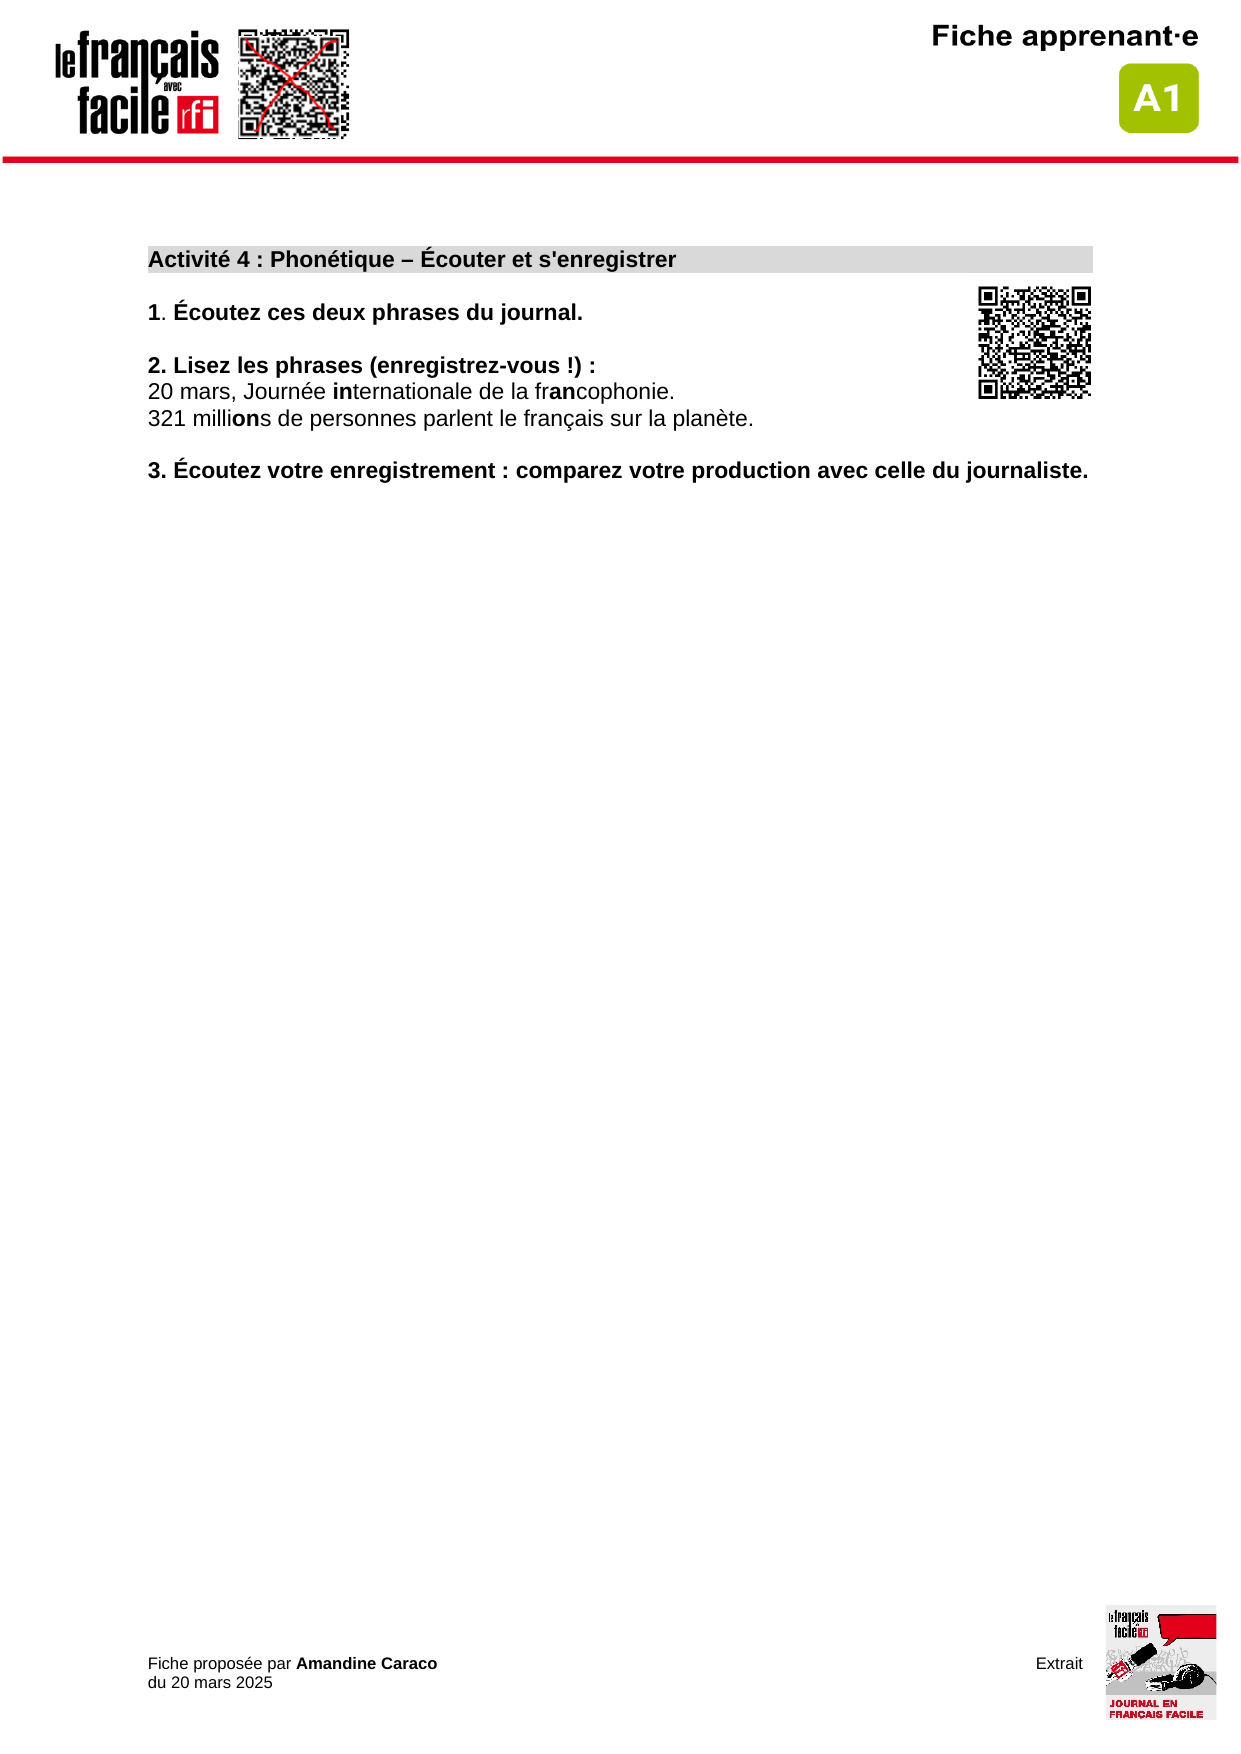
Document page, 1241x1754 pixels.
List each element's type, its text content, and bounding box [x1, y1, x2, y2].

text 1. Écoutez ces deux phrases du journal. [148, 299, 966, 325]
picture [966, 274, 1100, 409]
text Activité 4 : Phonétique – Écouter et s'enregistrer [148, 246, 1093, 273]
text 3. Écoutez votre enregistrement : comparez votre production avec celle du journaliste. [148, 457, 1093, 483]
picture [1103, 1605, 1216, 1717]
picture [2, 0, 1239, 163]
text 321 millions de personnes parlent le français sur la planète. [148, 404, 1093, 431]
text 2. Lisez les phrases (enregistrez-vous !) : 20 mars, Journée internationale de la francophonie. [148, 352, 966, 404]
